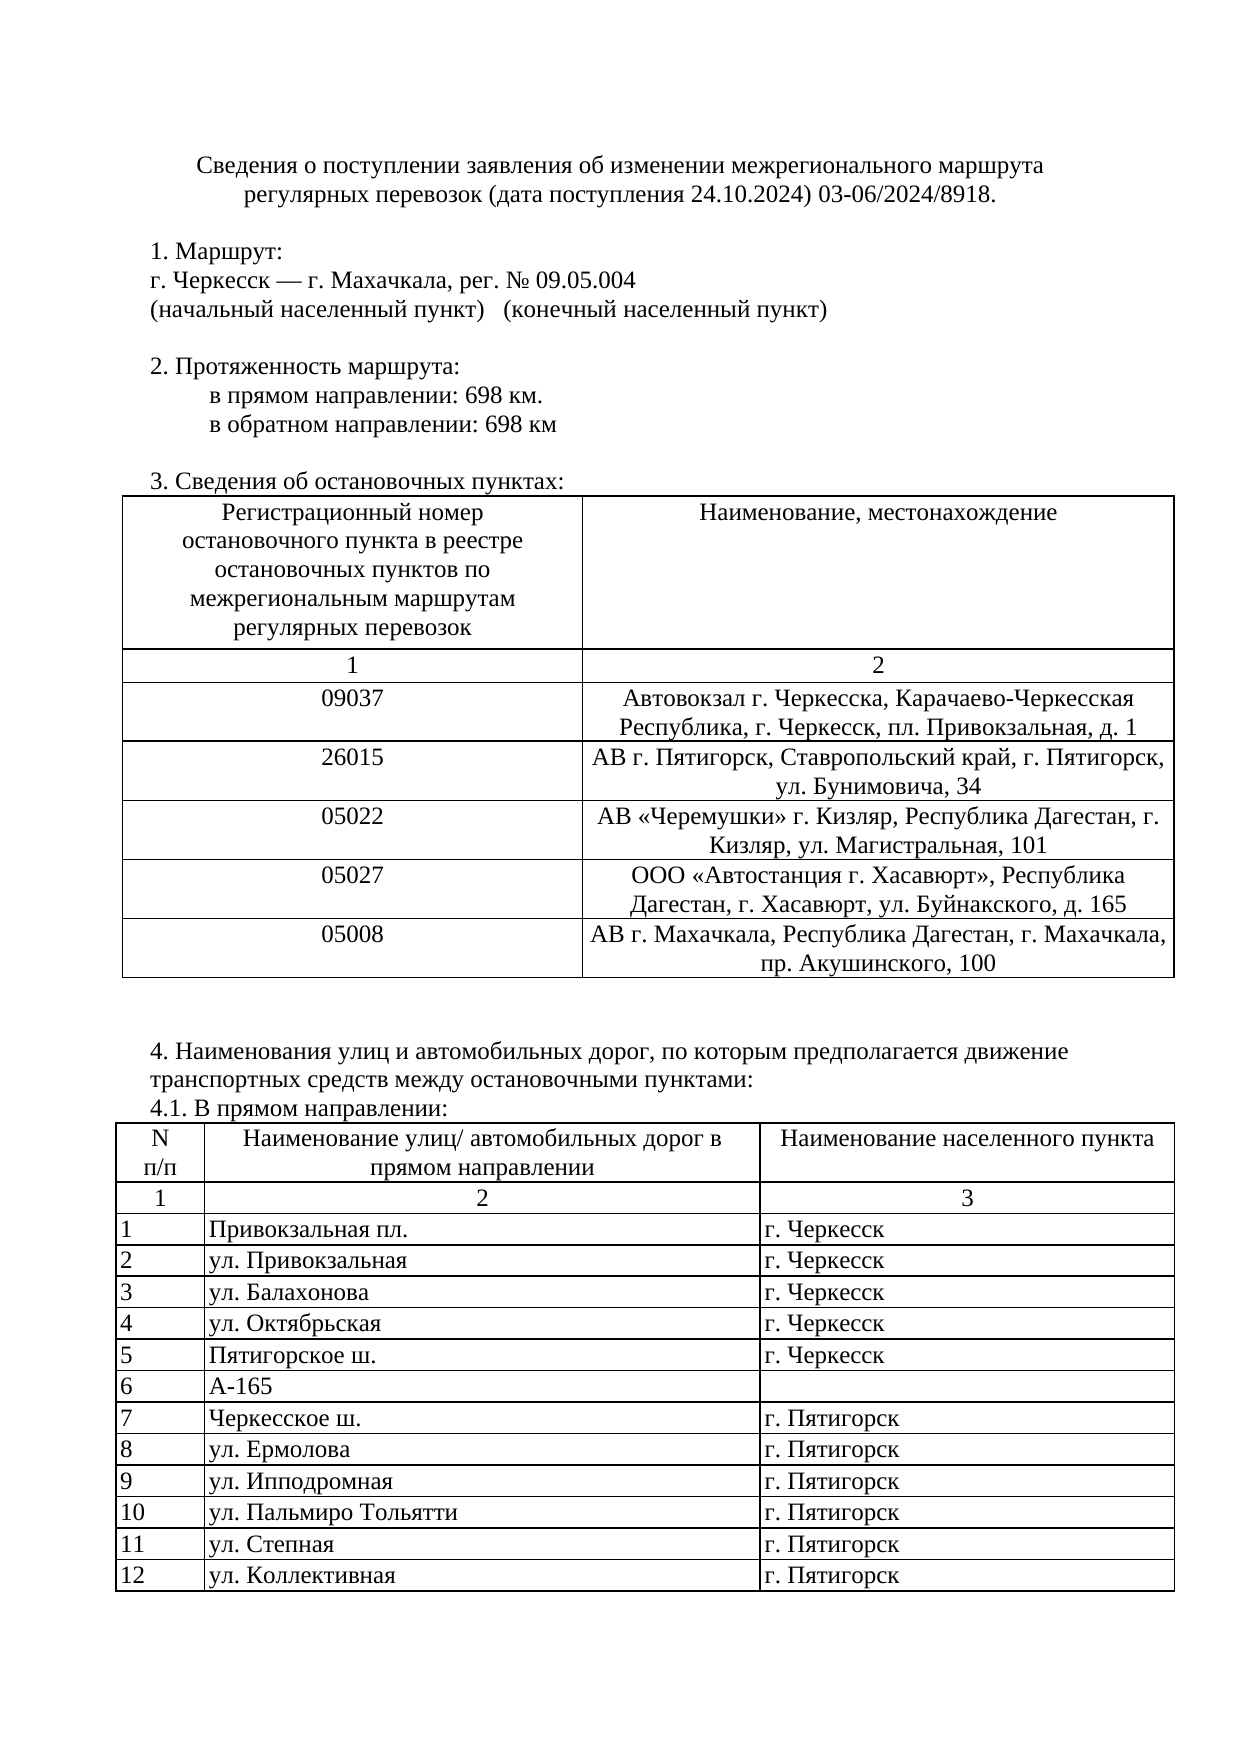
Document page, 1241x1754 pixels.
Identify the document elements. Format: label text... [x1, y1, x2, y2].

text 1. Маршрут: [150, 236, 1090, 265]
table_cell г. Пятигорск [761, 1434, 1174, 1464]
text 4. Наименования улиц и автомобильных дорог, по которым предполагается движение транспортных средств между остановочными пунктами: [150, 1036, 1090, 1093]
table_cell г. Черкесск [761, 1214, 1174, 1244]
table_cell ул. Балахонова [205, 1277, 759, 1307]
text 2. Протяженность маршрута: [150, 351, 1090, 380]
table_header Регистрационный номер остановочного пункта в реестре остановочных пунктов по межрегиональным маршрутам регулярных перевозок [123, 497, 582, 648]
text 4.1. В прямом направлении: [150, 1093, 1090, 1122]
table_cell АВ «Черемушки» г. Кизляр, Республика Дагестан, г. Кизляр, ул. Магистральная, 101 [583, 801, 1173, 858]
table_cell 05022 [123, 801, 582, 858]
table_cell [761, 1371, 1174, 1401]
table_cell Пятигорское ш. [205, 1340, 759, 1370]
text в обратном направлении: 698 км [150, 409, 1090, 437]
text в прямом направлении: 698 км. [150, 380, 1090, 409]
table_cell 2 [583, 650, 1173, 681]
table_cell г. Черкесск [761, 1308, 1174, 1338]
table_cell 26015 [123, 742, 582, 799]
table_cell г. Пятигорск [761, 1403, 1174, 1433]
table_cell г. Черкесск [761, 1340, 1174, 1370]
table_header Наименование улиц/ автомобильных дорог в прямом направлении [205, 1124, 759, 1181]
table_cell 05027 [123, 860, 582, 918]
table_cell А-165 [205, 1371, 759, 1401]
table_cell 6 [117, 1371, 204, 1401]
table_cell 10 [117, 1497, 204, 1527]
table_cell 05008 [123, 919, 582, 977]
table_cell 7 [117, 1403, 204, 1433]
table_cell Черкесское ш. [205, 1403, 759, 1433]
table_cell АВ г. Махачкала, Республика Дагестан, г. Махачкала, пр. Акушинского, 100 [583, 919, 1173, 977]
table_header Наименование, местонахождение [583, 497, 1173, 648]
table_cell 2 [205, 1183, 759, 1212]
table_cell 09037 [123, 683, 582, 740]
table_cell ул. Привокзальная [205, 1246, 759, 1275]
table_cell г. Пятигорск [761, 1529, 1174, 1558]
table_cell ул. Степная [205, 1529, 759, 1558]
table_cell ул. Ипподромная [205, 1466, 759, 1496]
table_cell 1 [117, 1183, 204, 1212]
text г. Черкесск — г. Махачкала, рег. № 09.05.004 [150, 265, 1090, 294]
table_cell ул. Октябрьская [205, 1308, 759, 1338]
text Сведения о поступлении заявления об изменении межрегионального маршрута регулярных перевозок (дата поступления 24.10.2024) 03-06/2024/8918. [150, 150, 1090, 207]
table_cell ул. Пальмиро Тольятти [205, 1497, 759, 1527]
table_cell 2 [117, 1246, 204, 1275]
table_cell 12 [117, 1560, 204, 1590]
table_cell 1 [117, 1214, 204, 1244]
table_cell 3 [117, 1277, 204, 1307]
text (начальный населенный пункт) (конечный населенный пункт) [150, 294, 1090, 322]
text 3. Сведения об остановочных пунктах: [150, 466, 1090, 495]
table_cell г. Пятигорск [761, 1497, 1174, 1527]
table_cell Автовокзал г. Черкесска, Карачаево-Черкесская Республика, г. Черкесск, пл. Привокзальная, д. 1 [583, 683, 1173, 740]
table_cell г. Пятигорск [761, 1560, 1174, 1590]
table_header N п/п [117, 1124, 204, 1181]
table_cell 4 [117, 1308, 204, 1338]
table_cell Привокзальная пл. [205, 1214, 759, 1244]
table_cell 5 [117, 1340, 204, 1370]
table_cell 8 [117, 1434, 204, 1464]
table_cell ООО «Автостанция г. Хасавюрт», Республика Дагестан, г. Хасавюрт, ул. Буйнакского, д. 165 [583, 860, 1173, 918]
table_cell 1 [123, 650, 582, 681]
table_cell 9 [117, 1466, 204, 1496]
table_cell 11 [117, 1529, 204, 1558]
table_cell г. Черкесск [761, 1277, 1174, 1307]
table_cell г. Пятигорск [761, 1466, 1174, 1496]
table_cell 3 [761, 1183, 1174, 1212]
table_cell ул. Ермолова [205, 1434, 759, 1464]
table_cell ул. Коллективная [205, 1560, 759, 1590]
table_cell г. Черкесск [761, 1246, 1174, 1275]
table_header Наименование населенного пункта [761, 1124, 1174, 1181]
table_cell АВ г. Пятигорск, Ставропольский край, г. Пятигорск, ул. Бунимовича, 34 [583, 742, 1173, 799]
